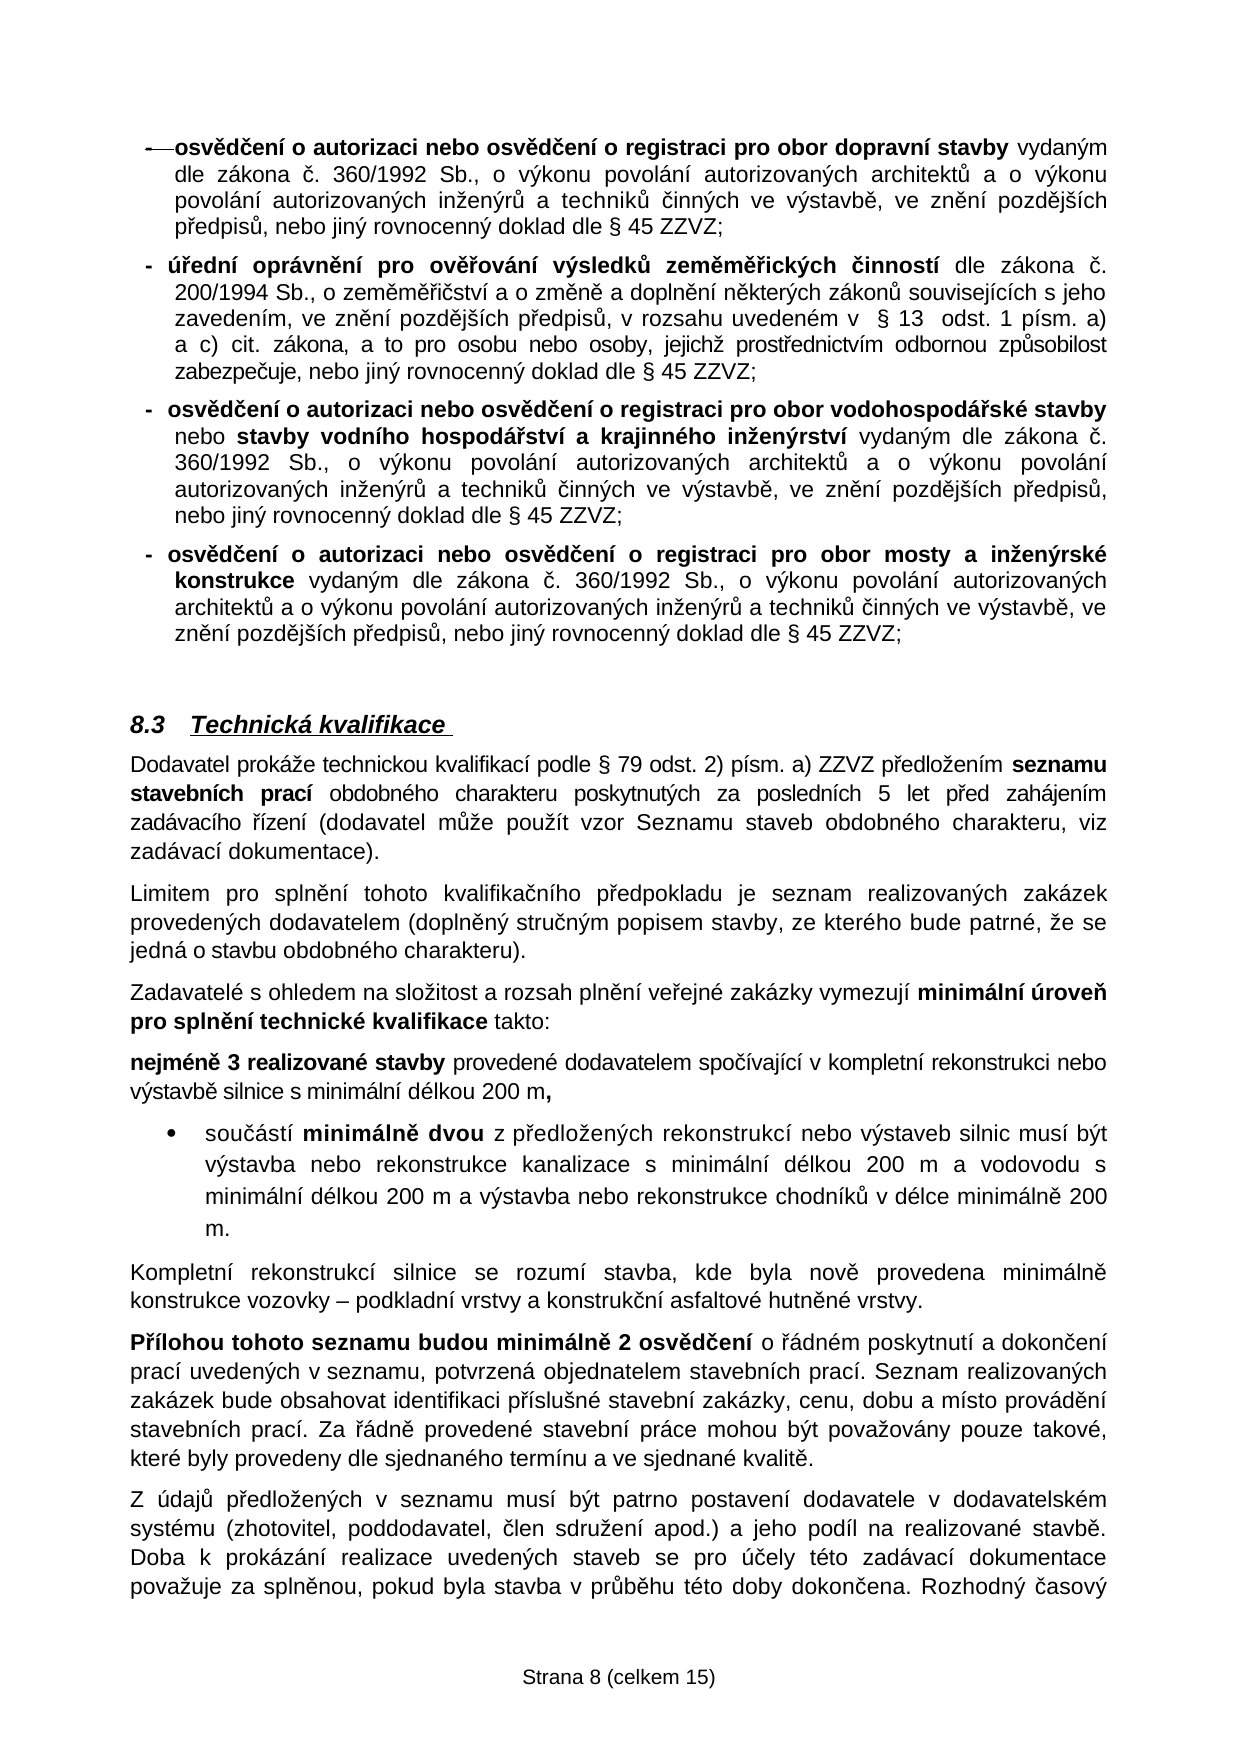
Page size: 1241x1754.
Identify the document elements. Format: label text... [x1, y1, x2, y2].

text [130, 1486, 1107, 1599]
text Kompletní rekonstrukcí silnice se rozumí stavba, kde byla nově provedena minimálně konstrukce vozovky – podkladní vrstvy a konstrukční asfaltové hutněné vrstvy. [130, 1258, 1107, 1314]
text Limitem pro splnění tohoto kvalifikačního předpokladu je seznam realizovaných zakázek provedených dodavatelem (doplněný stručným popisem stavby, ze kterého bude patrné, že se jedná o stavbu obdobného charakteru). [130, 879, 1107, 964]
text Přílohou tohoto seznamu budou minimálně 2 osvědčení o řádném poskytnutí a dokončení prací uvedených v seznamu, potvrzená objednatelem stavebních prací. Seznam realizovaných zakázek bude obsahovat identifikaci příslušné stavební zakázky, cenu, dobu a místo provádění stavebních prací. Za řádně provedené stavební práce mohou být považovány pouze takové, které byly provedeny dle sjednaného termínu a ve sjednané kvalitě. [130, 1329, 1107, 1471]
text Zadavatelé s ohledem na složitost a rozsah plnění veřejné zakázky vymezují minimální úroveň pro splnění technické kvalifikace takto: [130, 979, 1107, 1034]
list součástí minimálně dvou z předložených rekonstrukcí nebo výstaveb silnic musí být výstavba nebo rekonstrukce kanalizace s minimální délkou 200 m a vodovodu s minimální délkou 200 m a výstavba nebo rekonstrukce chodníků v délce minimálně 200 m. [167, 1120, 1107, 1241]
text Dodavatel prokáže technickou kvalifikací podle § 79 odst. 2) písm. a) ZZVZ předložením seznamu stavebních prací obdobného charakteru poskytnutých za posledních 5 let před zahájením zadávacího řízení (dodavatel může použít vzor Seznamu staveb obdobného charakteru, viz zadávací dokumentace). [130, 751, 1107, 864]
list osvědčení o autorizaci nebo osvědčení o registraci pro obor dopravní stavby vydaným dle zákona č. 360/1992 Sb., o výkonu povolání autorizovaných architektů a o výkonu povolání autorizovaných inženýrů a techniků činných ve výstavbě, ve znění pozdějších předpisů, nebo jiný rovnocenný doklad dle § 45 ZZVZ; [145, 134, 1107, 240]
list osvědčení o autorizaci nebo osvědčení o registraci pro obor vodohospodářské stavby nebo stavby vodního hospodářství a krajinného inženýrství vydaným dle zákona č. 360/1992 Sb., o výkonu povolání autorizovaných architektů a o výkonu povolání autorizovaných inženýrů a techniků činných ve výstavbě, ve znění pozdějších předpisů, nebo jiný rovnocenný doklad dle § 45 ZZVZ; [145, 396, 1107, 528]
list úřední oprávnění pro ověřování výsledků zeměměřických činností dle zákona č. 200/1994 Sb., o zeměměřičství a o změně a doplnění některých zákonů souvisejících s jeho zavedením, ve znění pozdějších předpisů, v rozsahu uvedeném v § 13 odst. 1 písm. a) a c) cit. zákona, a to pro osobu nebo osoby, jejichž prostřednictvím odbornou způsobilost zabezpečuje, nebo jiný rovnocenný doklad dle § 45 ZZVZ; [145, 252, 1107, 384]
list osvědčení o autorizaci nebo osvědčení o registraci pro obor mosty a inženýrské konstrukce vydaným dle zákona č. 360/1992 Sb., o výkonu povolání autorizovaných architektů a o výkonu povolání autorizovaných inženýrů a techniků činných ve výstavbě, ve znění pozdějších předpisů, nebo jiný rovnocenný doklad dle § 45 ZZVZ; [145, 541, 1107, 646]
text nejméně 3 realizované stavby provedené dodavatelem spočívající v kompletní rekonstrukci nebo výstavbě silnice s minimální délkou 200 m, [130, 1049, 1107, 1105]
subtitle Technická kvalifikace [130, 710, 1107, 739]
